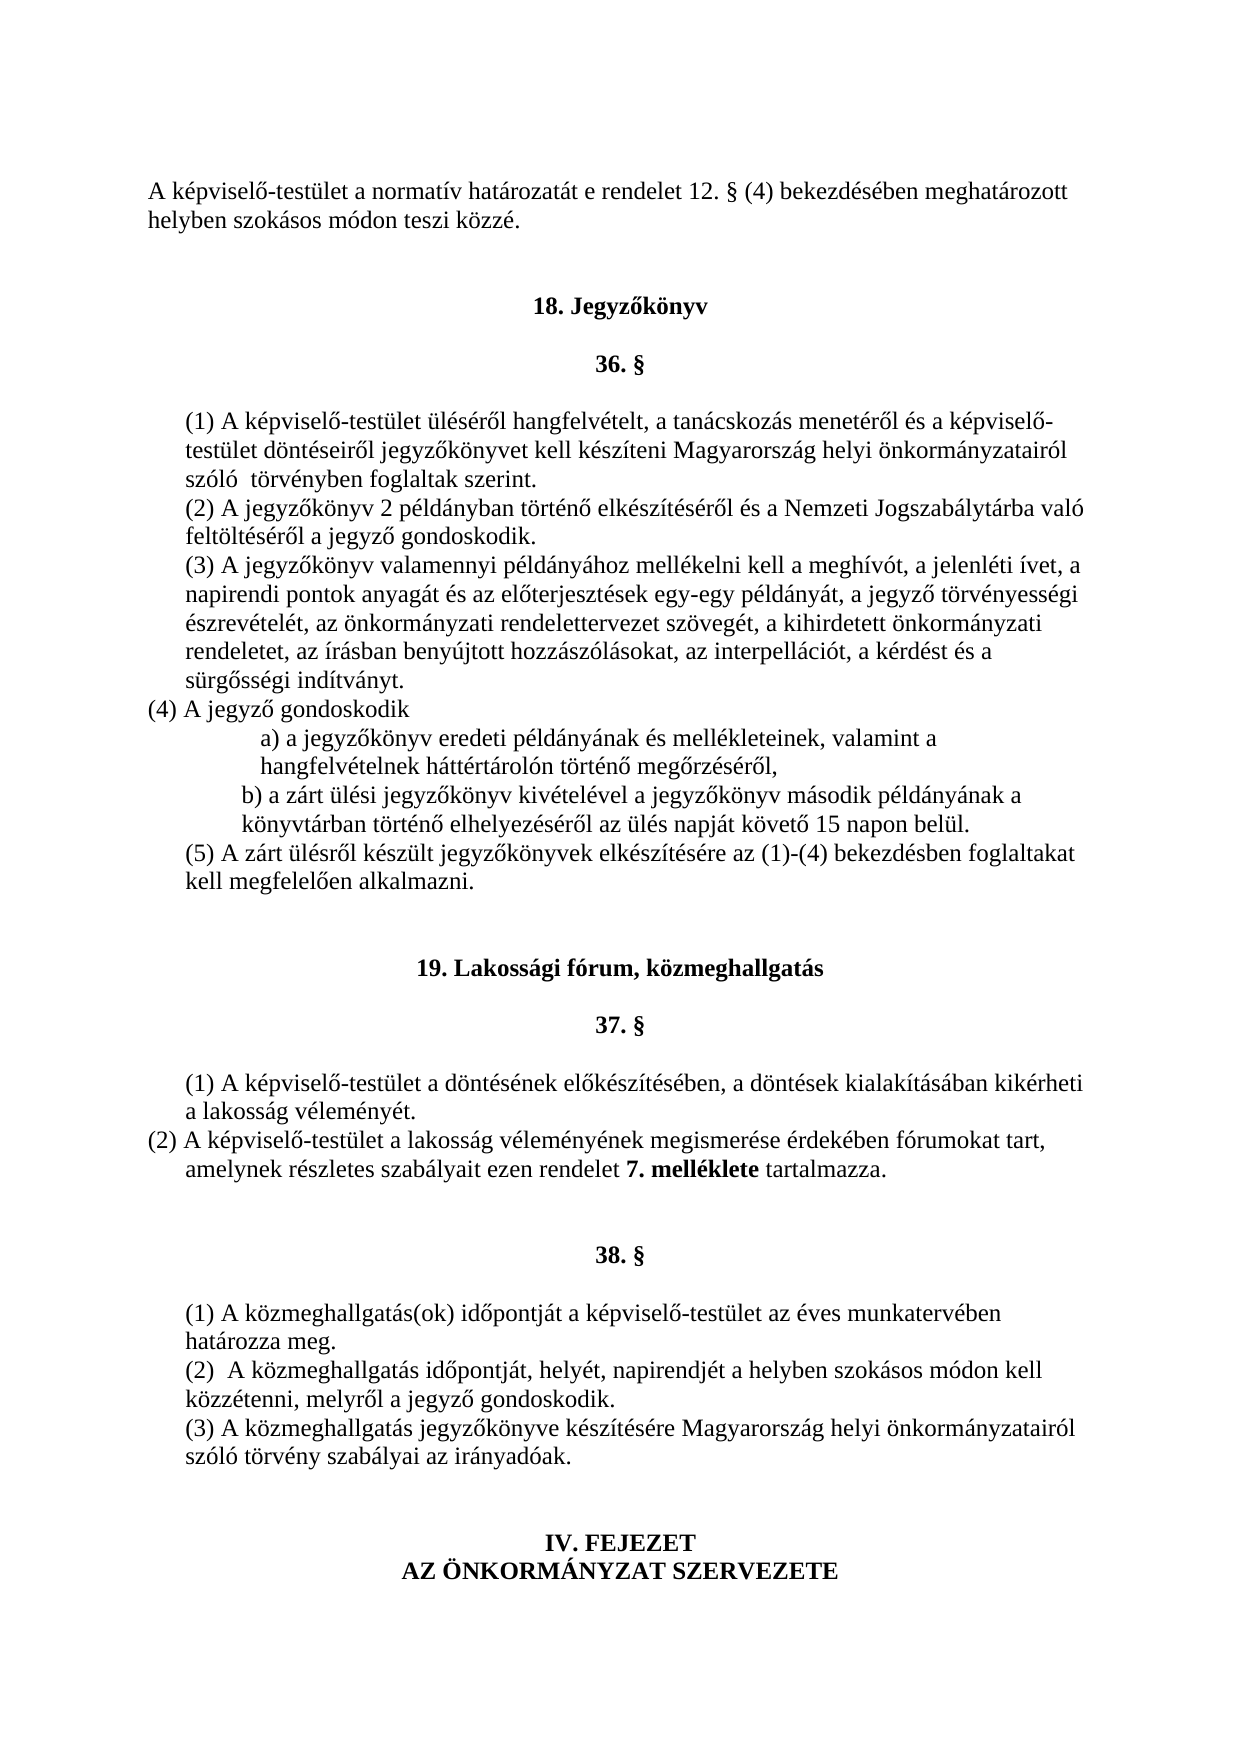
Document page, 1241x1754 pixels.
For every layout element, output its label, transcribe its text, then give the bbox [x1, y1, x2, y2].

text (2) A jegyzőkönyv 2 példányban történő elkészítéséről és a Nemzeti Jogszabálytárba való feltöltéséről a jegyző gondoskodik. [185, 493, 1093, 550]
text (1) A képviselő-testület üléséről hangfelvételt, a tanácskozás menetéről és a képviselő-testület döntéseiről jegyzőkönyvet kell készíteni Magyarország helyi önkormányzatairól szóló törvényben foglaltak szerint. [185, 406, 1093, 493]
text b) a zárt ülési jegyzőkönyv kivételével a jegyzőkönyv második példányának a könyvtárban történő elhelyezéséről az ülés napját követő 15 napon belül. [241, 780, 1093, 838]
text A képviselő-testület a normatív határozatát e rendelet 12. § (4) bekezdésében meghatározott helyben szokásos módon teszi közzé. [148, 176, 1093, 234]
text (2) A közmeghallgatás időpontját, helyét, napirendjét a helyben szokásos módon kell közzétenni, melyről a jegyző gondoskodik. [185, 1355, 1093, 1413]
text AZ ÖNKORMÁNYZAT SZERVEZETE [148, 1556, 1093, 1585]
text amelynek részletes szabályait ezen rendelet 7. melléklete tartalmazza. [185, 1154, 1093, 1183]
text (1) A közmeghallgatás(ok) időpontját a képviselő-testület az éves munkatervében határozza meg. [185, 1298, 1093, 1355]
text 36. § [148, 349, 1093, 378]
text (3) A jegyzőkönyv valamennyi példányához mellékelni kell a meghívót, a jelenléti ívet, a napirendi pontok anyagát és az előterjesztések egy-egy példányát, a jegyző törvényességi észrevételét, az önkormányzati rendelettervezet szövegét, a kihirdetett önkormányzati rendeletet, az írásban benyújtott hozzászólásokat, az interpellációt, a kérdést és a sürgősségi indítványt. [185, 550, 1093, 694]
text (2) A képviselő-testület a lakosság véleményének megismerése érdekében fórumokat tart, [148, 1125, 1093, 1154]
text IV. FEJEZET [148, 1528, 1093, 1556]
text 18. Jegyzőkönyv [148, 291, 1093, 320]
text a) a jegyzőkönyv eredeti példányának és mellékleteinek, valamint a hangfelvételnek háttértárolón történő megőrzéséről, [260, 723, 1093, 780]
text (5) A zárt ülésről készült jegyzőkönyvek elkészítésére az (1)-(4) bekezdésben foglaltakat kell megfelelően alkalmazni. [185, 838, 1093, 895]
text (1) A képviselő-testület a döntésének előkészítésében, a döntések kialakításában kikérheti a lakosság véleményét. [185, 1068, 1093, 1125]
text (4) A jegyző gondoskodik [148, 694, 1093, 723]
text 38. § [148, 1240, 1093, 1269]
text (3) A közmeghallgatás jegyzőkönyve készítésére Magyarország helyi önkormányzatairól szóló törvény szabályai az irányadóak. [185, 1413, 1093, 1470]
text 19. Lakossági fórum, közmeghallgatás [148, 953, 1093, 981]
text 37. § [148, 1010, 1093, 1039]
